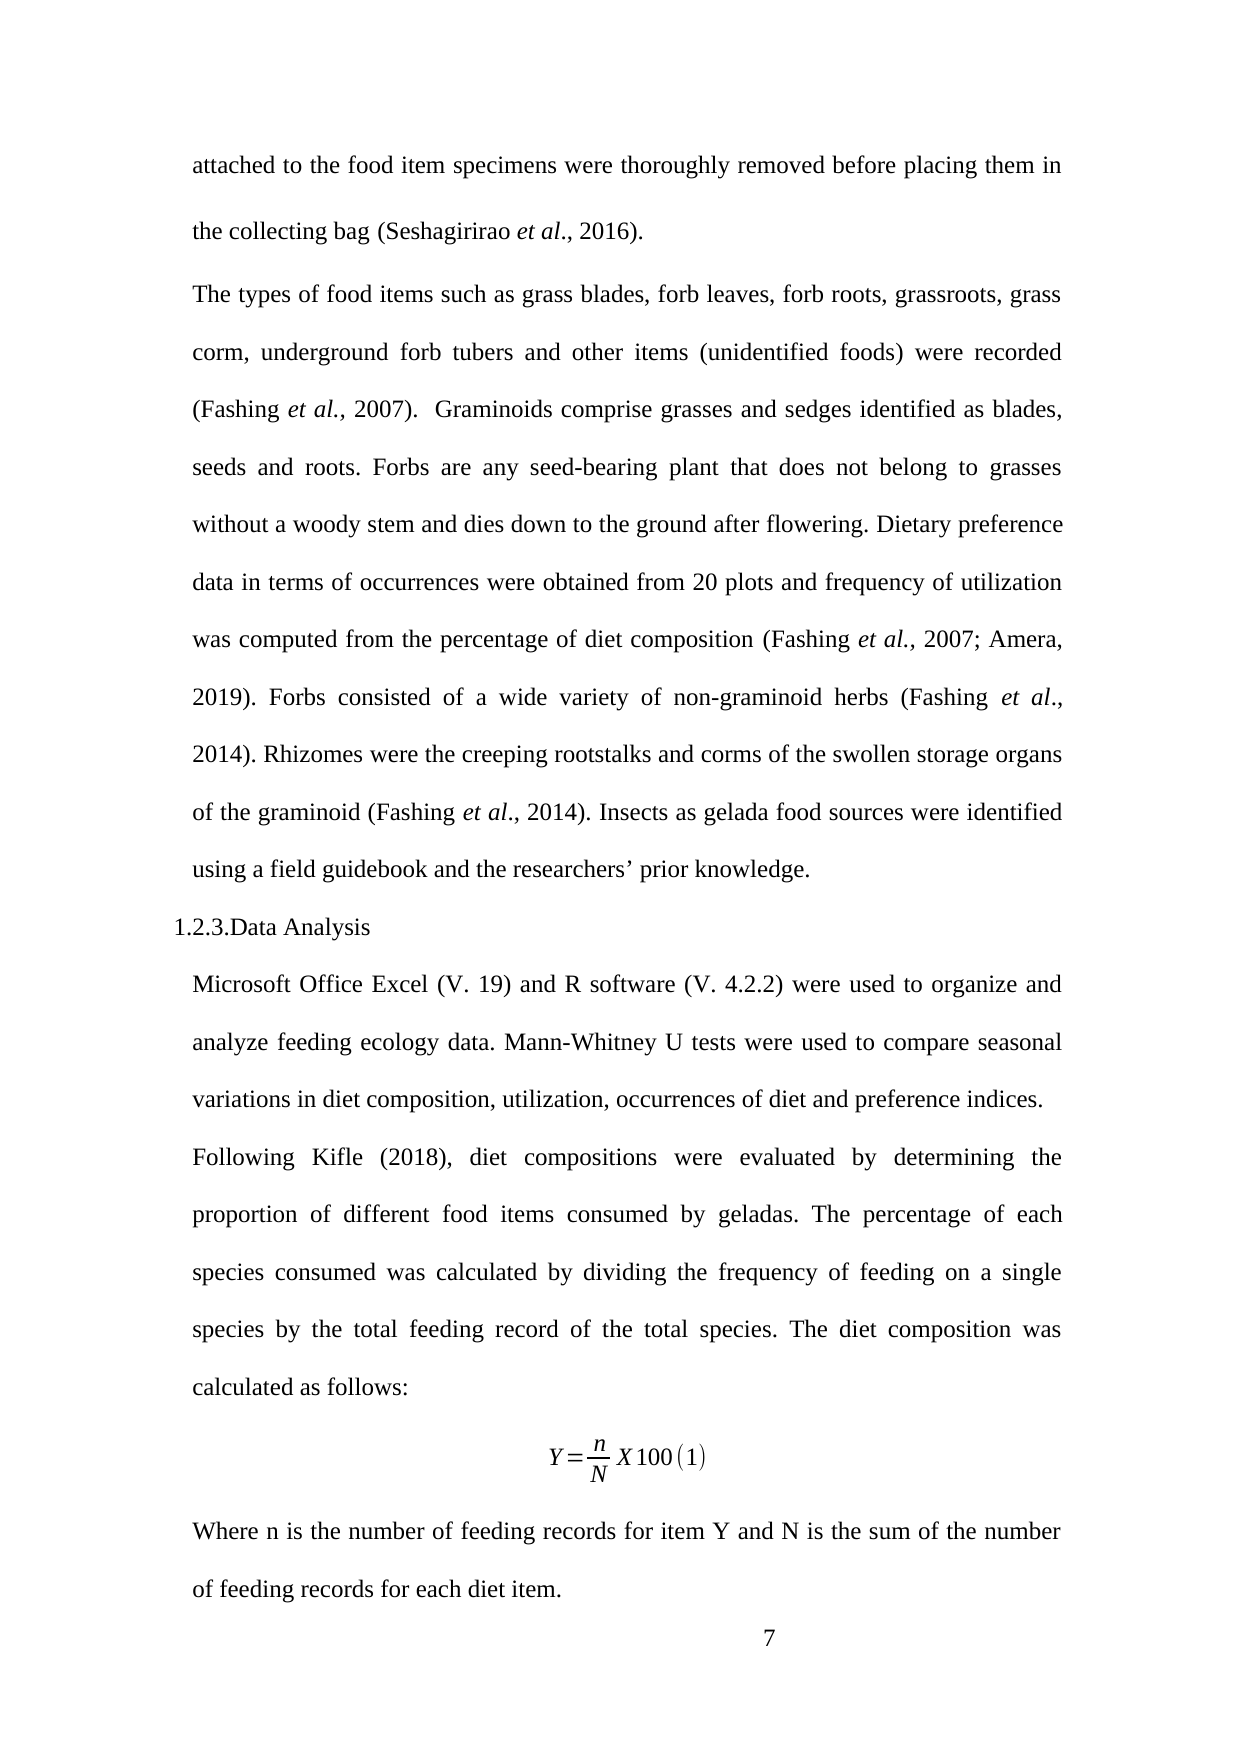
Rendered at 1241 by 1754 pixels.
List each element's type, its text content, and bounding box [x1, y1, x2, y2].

subtitle Data Analysis [173, 912, 1063, 941]
text Microsoft Office Excel (V. 19) and R software (V. 4.2.2) were used to organize and analyze feeding ecology data. Mann-Whitney U tests were used to compare seasonal variations in diet composition, utilization, occurrences of diet and preference indices. [192, 969, 1063, 1113]
text Where n is the number of feeding records for item Y and N is the sum of the number of feeding records for each diet item. [192, 1516, 1063, 1603]
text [192, 179, 1063, 246]
text Following Kifle (2018), diet compositions were evaluated by determining the proportion of different food items consumed by geladas. The percentage of each species consumed was calculated by dividing the frequency of feeding on a single species by the total feeding record of the total species. The diet composition was calculated as follows: [192, 1142, 1063, 1401]
text The types of food items such as grass blades, forb leaves, forb roots, grassroots, grass corm, underground forb tubers and other items (unidentified foods) were recorded (Fashing et al., 2007). Graminoids comprise grasses and sedges identified as blades, seeds and roots. Forbs are any seed-bearing plant that does not belong to grasses without a woody stem and dies down to the ground after flowering. Dietary preference data in terms of occurrences were obtained from 20 plots and frequency of utilization was computed from the percentage of diet composition (Fashing et al., 2007; Amera, 2019). Forbs consisted of a wide variety of non-graminoid herbs (Fashing et al., 2014). Rhizomes were the creeping rootstalks and corms of the swollen storage organs of the graminoid (Fashing et al., 2014). Insects as gelada food sources were identified using a field guidebook and the researchers’ prior knowledge. [192, 279, 1063, 883]
